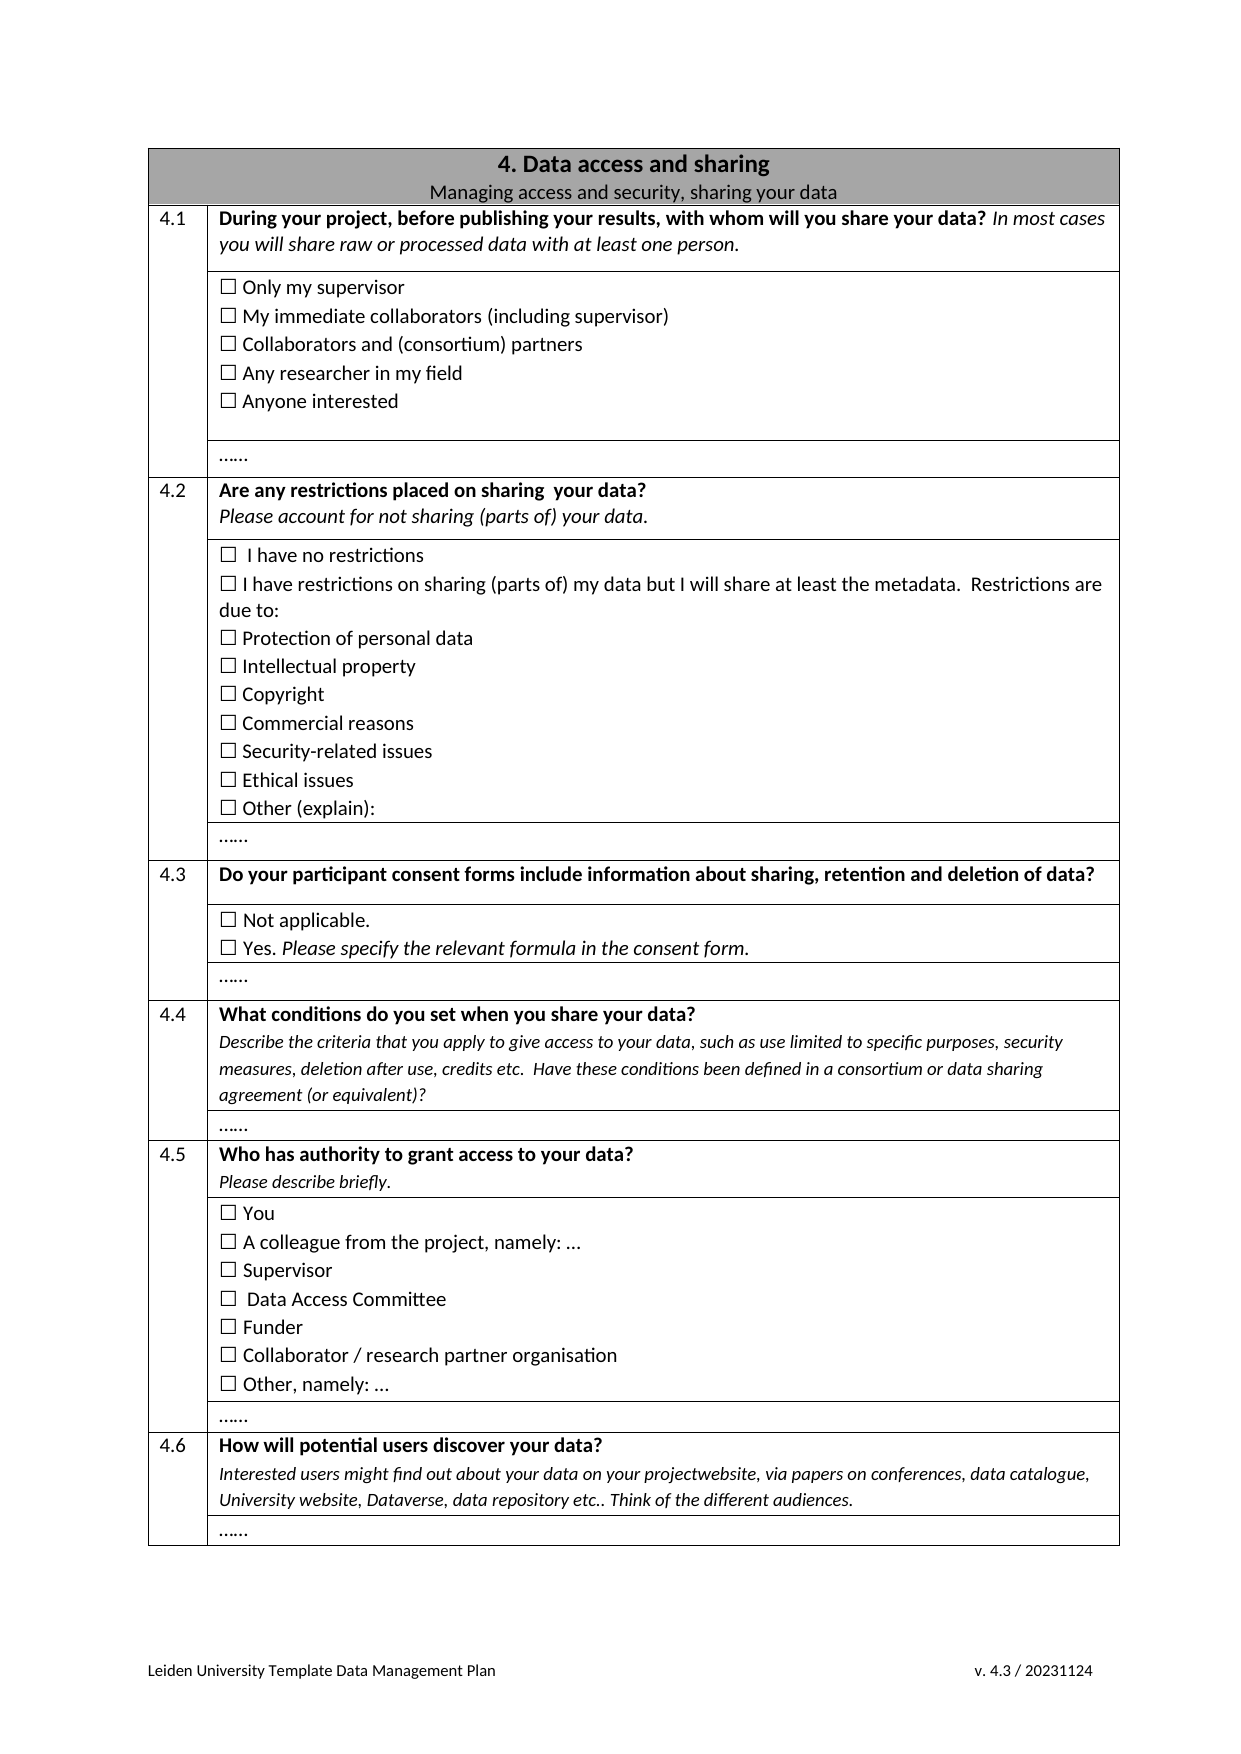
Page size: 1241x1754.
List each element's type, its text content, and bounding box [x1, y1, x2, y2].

table_cell …… [208, 823, 1119, 860]
table_cell …… [208, 963, 1119, 1000]
table_cell …… [208, 1402, 1119, 1432]
table_cell 4.4 [149, 1001, 207, 1140]
table_cell How will potential users discover your data? Interested users might find out about your data on your projectwebsite, via papers on conferences, data catalogue, University website, Dataverse, data repository etc.. Think of the different audiences. [208, 1433, 1119, 1515]
table_cell 4.1 [149, 206, 207, 477]
table_cell Who has authority to grant access to your data? Please describe briefly. [208, 1141, 1119, 1197]
table_cell You A colleague from the project, namely: … Supervisor Data Access Committee Funder Collaborator / research partner organisation Other, namely: … [208, 1198, 1119, 1401]
table_cell Only my supervisor My immediate collaborators (including supervisor) Collaborators and (consortium) partners Any researcher in my field Anyone interested [208, 272, 1119, 440]
table_cell 4.2 [149, 478, 207, 860]
table_cell I have no restrictions I have restrictions on sharing (parts of) my data but I will share at least the metadata. Restrictions are due to: Protection of personal data Intellectual property Copyright Commercial reasons Security-related issues Ethical issues Other (explain): [208, 540, 1119, 822]
table_cell 4.6 [149, 1433, 207, 1545]
table_cell …… [208, 441, 1119, 477]
table_cell Do your participant consent forms include information about sharing, retention and deletion of data? [208, 861, 1119, 904]
table_cell 4.5 [149, 1141, 207, 1432]
table_header 4. Data access and sharing Managing access and security, sharing your data [149, 149, 1119, 204]
table_cell …… [208, 1516, 1119, 1545]
table_cell 4.3 [149, 861, 207, 1000]
table_cell Not applicable. Yes. Please specify the relevant formula in the consent form. [208, 905, 1119, 962]
table_cell During your project, before publishing your results, with whom will you share your data? In most cases you will share raw or processed data with at least one person. [208, 206, 1119, 271]
table_cell What conditions do you set when you share your data? Describe the criteria that you apply to give access to your data, such as use limited to specific purposes, security measures, deletion after use, credits etc. Have these conditions been defined in a consortium or data sharing agreement (or equivalent)? [208, 1001, 1119, 1110]
table_cell …… [208, 1111, 1119, 1140]
table_cell Are any restrictions placed on sharing your data? Please account for not sharing (parts of) your data. [208, 478, 1119, 539]
